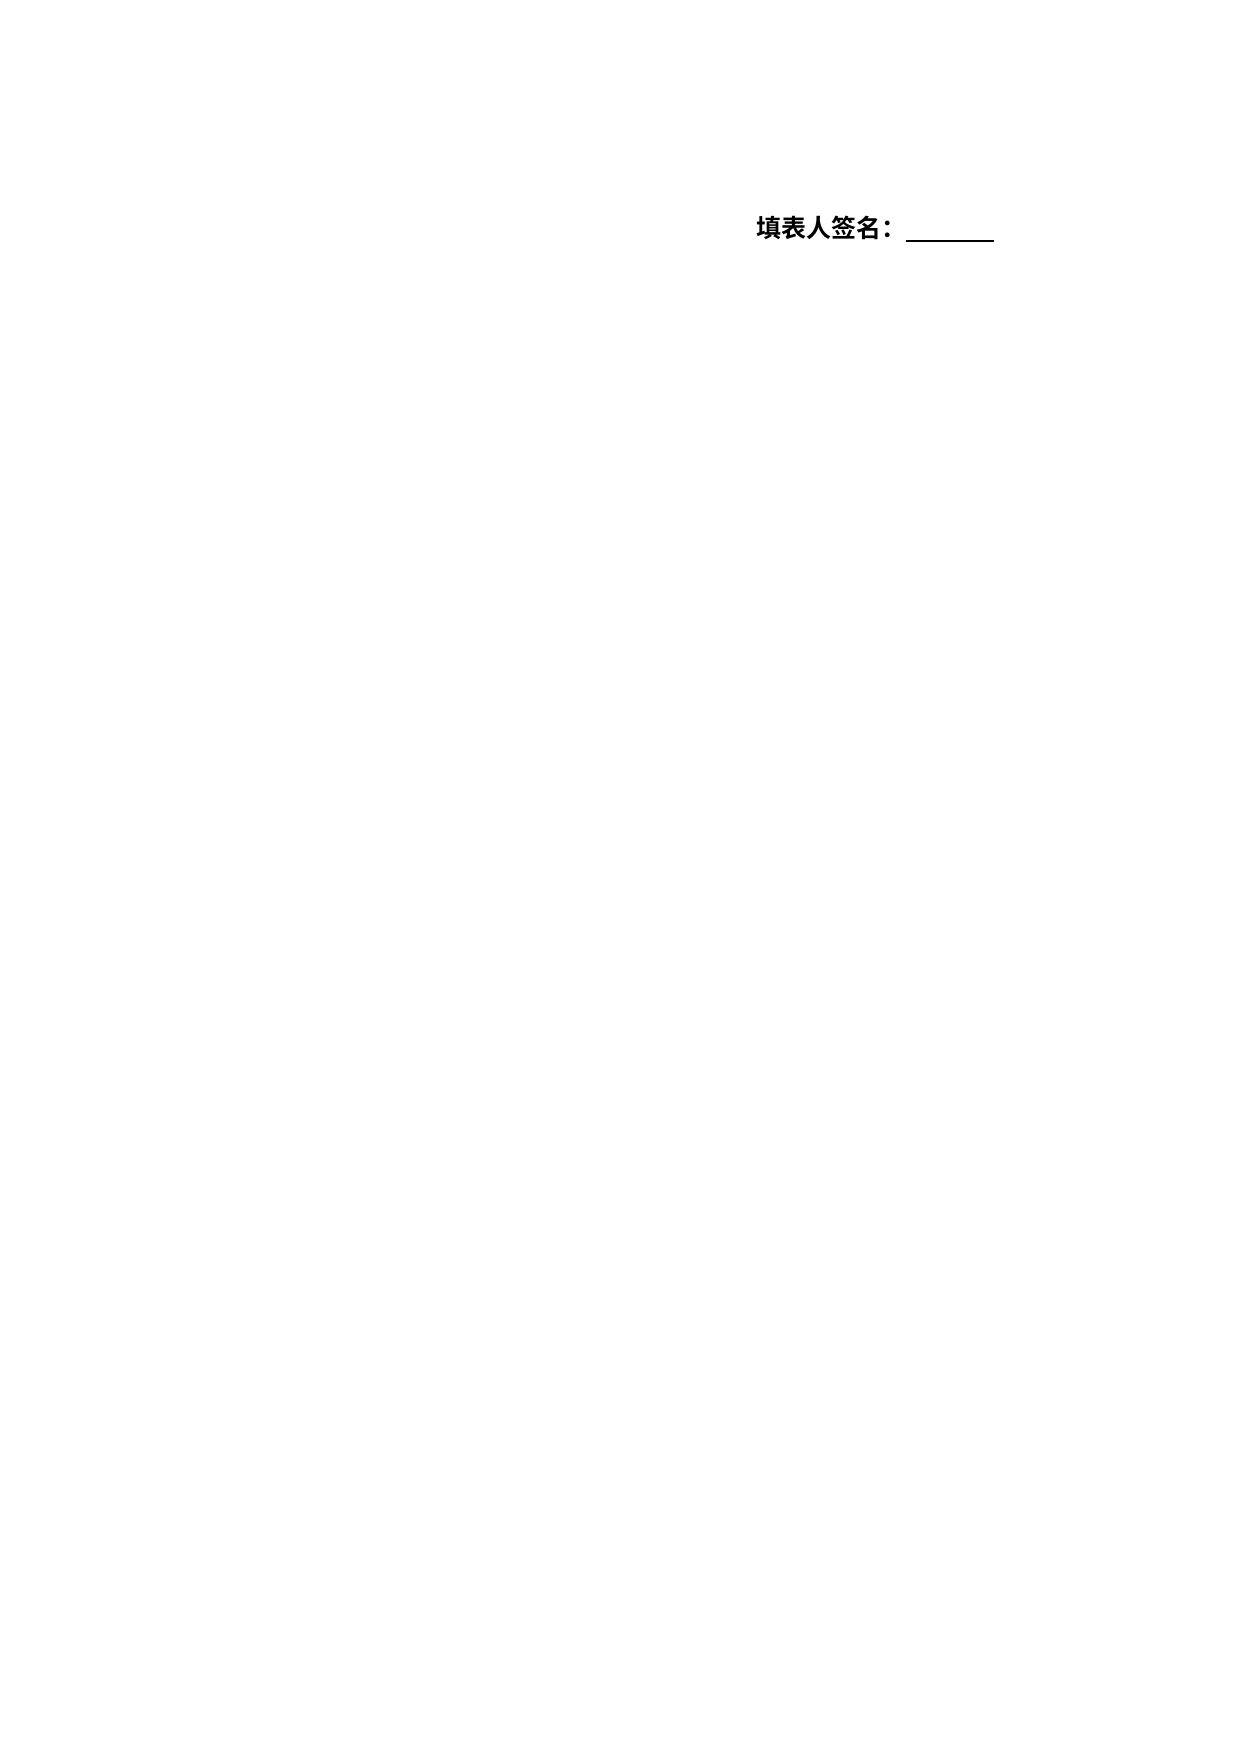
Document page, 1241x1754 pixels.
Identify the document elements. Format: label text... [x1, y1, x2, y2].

text 填表人签名： [756, 194, 1053, 259]
